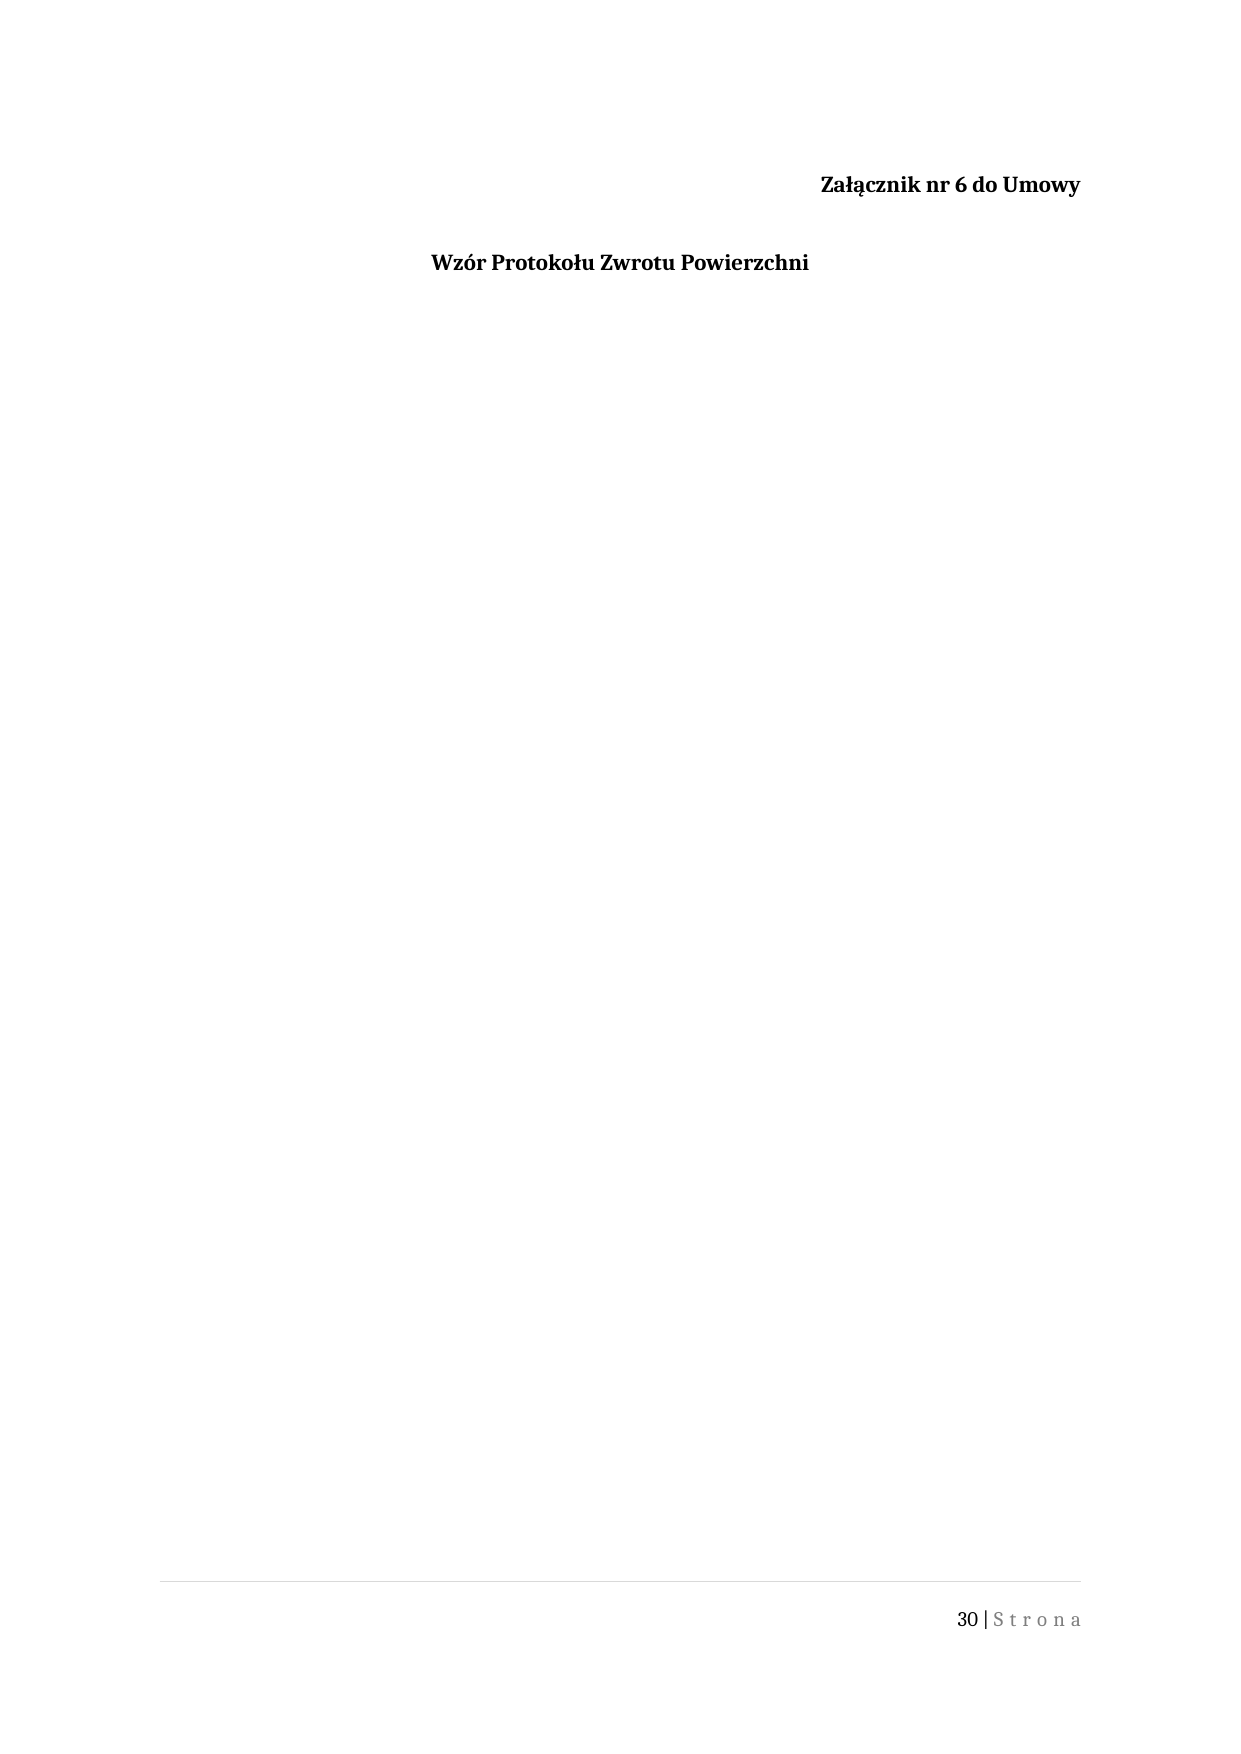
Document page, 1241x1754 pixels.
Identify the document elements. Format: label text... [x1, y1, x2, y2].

text Załącznik nr 6 do Umowy [159, 172, 1081, 198]
text Wzór Protokołu Zwrotu Powierzchni [159, 250, 1081, 276]
